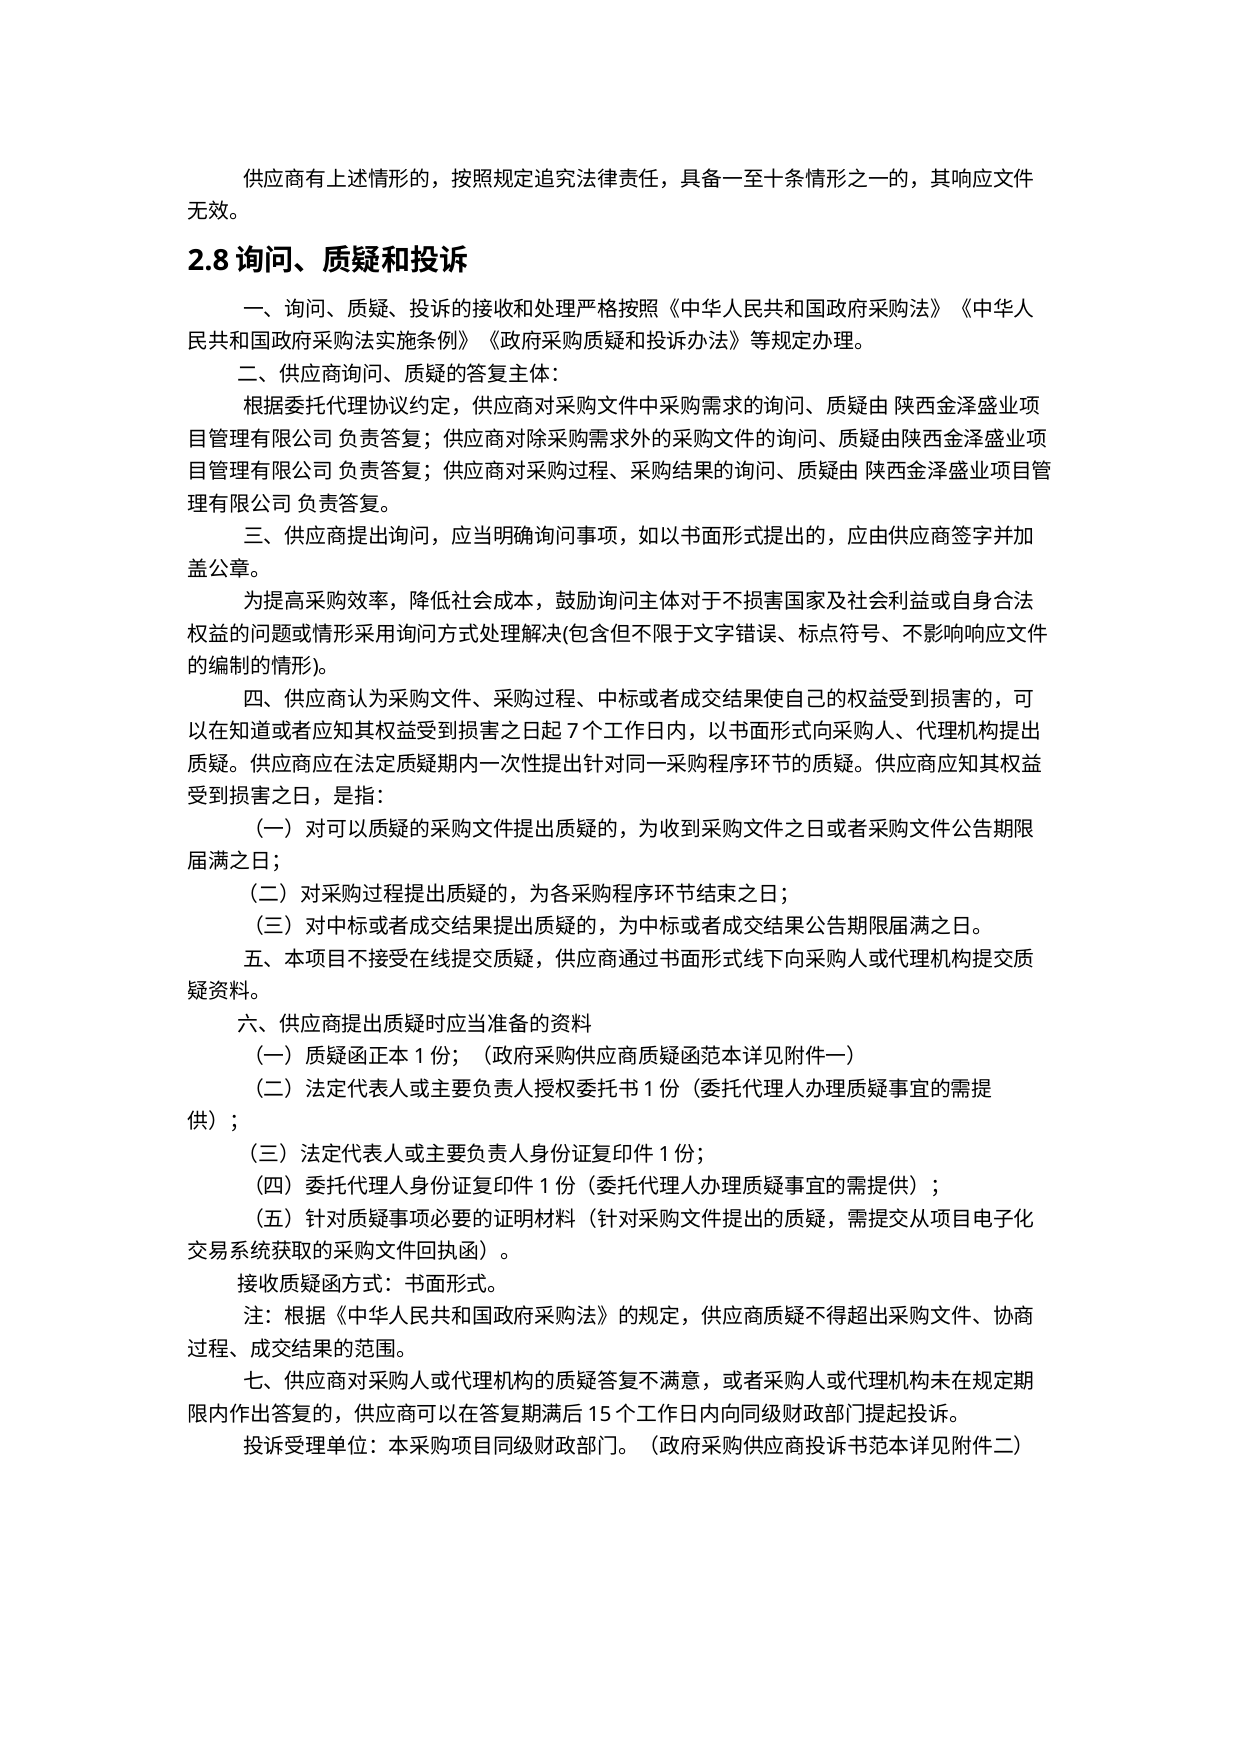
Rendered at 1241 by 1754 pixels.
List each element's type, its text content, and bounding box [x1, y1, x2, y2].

text （一）质疑函正本1份；（政府采购供应商质疑函范本详见附件一） [187, 1039, 1053, 1072]
text 供应商有上述情形的，按照规定追究法律责任，具备一至十条情形之一的，其响应文件无效。 [187, 162, 1053, 227]
text （二）法定代表人或主要负责人授权委托书1份（委托代理人办理质疑事宜的需提供）； [187, 1072, 1053, 1137]
text （五）针对质疑事项必要的证明材料（针对采购文件提出的质疑，需提交从项目电子化交易系统获取的采购文件回执函）。 [187, 1202, 1053, 1267]
text （三）对中标或者成交结果提出质疑的，为中标或者成交结果公告期限届满之日。 [187, 909, 1053, 942]
text 接收质疑函方式：书面形式。 [187, 1267, 1053, 1299]
text 为提高采购效率，降低社会成本，鼓励询问主体对于不损害国家及社会利益或自身合法权益的问题或情形采用询问方式处理解决(包含但不限于文字错误、标点符号、不影响响应文件的编制的情形)。 [187, 584, 1053, 682]
text 2.8询问、质疑和投诉 [187, 227, 1053, 292]
text 一、询问、质疑、投诉的接收和处理严格按照《中华人民共和国政府采购法》《中华人民共和国政府采购法实施条例》《政府采购质疑和投诉办法》等规定办理。 [187, 292, 1053, 357]
text （四）委托代理人身份证复印件1份（委托代理人办理质疑事宜的需提供）； [187, 1169, 1053, 1202]
text 投诉受理单位：本采购项目同级财政部门。（政府采购供应商投诉书范本详见附件二） [187, 1429, 1053, 1462]
text （二）对采购过程提出质疑的，为各采购程序环节结束之日； [187, 877, 1053, 909]
text 七、供应商对采购人或代理机构的质疑答复不满意，或者采购人或代理机构未在规定期限内作出答复的，供应商可以在答复期满后15个工作日内向同级财政部门提起投诉。 [187, 1364, 1053, 1429]
text 注：根据《中华人民共和国政府采购法》的规定，供应商质疑不得超出采购文件、协商过程、成交结果的范围。 [187, 1299, 1053, 1364]
text （一）对可以质疑的采购文件提出质疑的，为收到采购文件之日或者采购文件公告期限届满之日； [187, 812, 1053, 877]
text 根据委托代理协议约定，供应商对采购文件中采购需求的询问、质疑由 陕西金泽盛业项目管理有限公司 负责答复；供应商对除采购需求外的采购文件的询问、质疑由陕西金泽盛业项目管理有限公司 负责答复；供应商对采购过程、采购结果的询问、质疑由 陕西金泽盛业项目管理有限公司 负责答复。 [187, 389, 1053, 519]
text 五、本项目不接受在线提交质疑，供应商通过书面形式线下向采购人或代理机构提交质疑资料。 [187, 942, 1053, 1007]
text 四、供应商认为采购文件、采购过程、中标或者成交结果使自己的权益受到损害的，可以在知道或者应知其权益受到损害之日起7个工作日内，以书面形式向采购人、代理机构提出质疑。供应商应在法定质疑期内一次性提出针对同一采购程序环节的质疑。供应商应知其权益受到损害之日，是指： [187, 682, 1053, 812]
text 六、供应商提出质疑时应当准备的资料 [187, 1007, 1053, 1039]
text （三）法定代表人或主要负责人身份证复印件1份； [187, 1137, 1053, 1169]
text 三、供应商提出询问，应当明确询问事项，如以书面形式提出的，应由供应商签字并加盖公章。 [187, 519, 1053, 584]
text 二、供应商询问、质疑的答复主体： [187, 357, 1053, 389]
